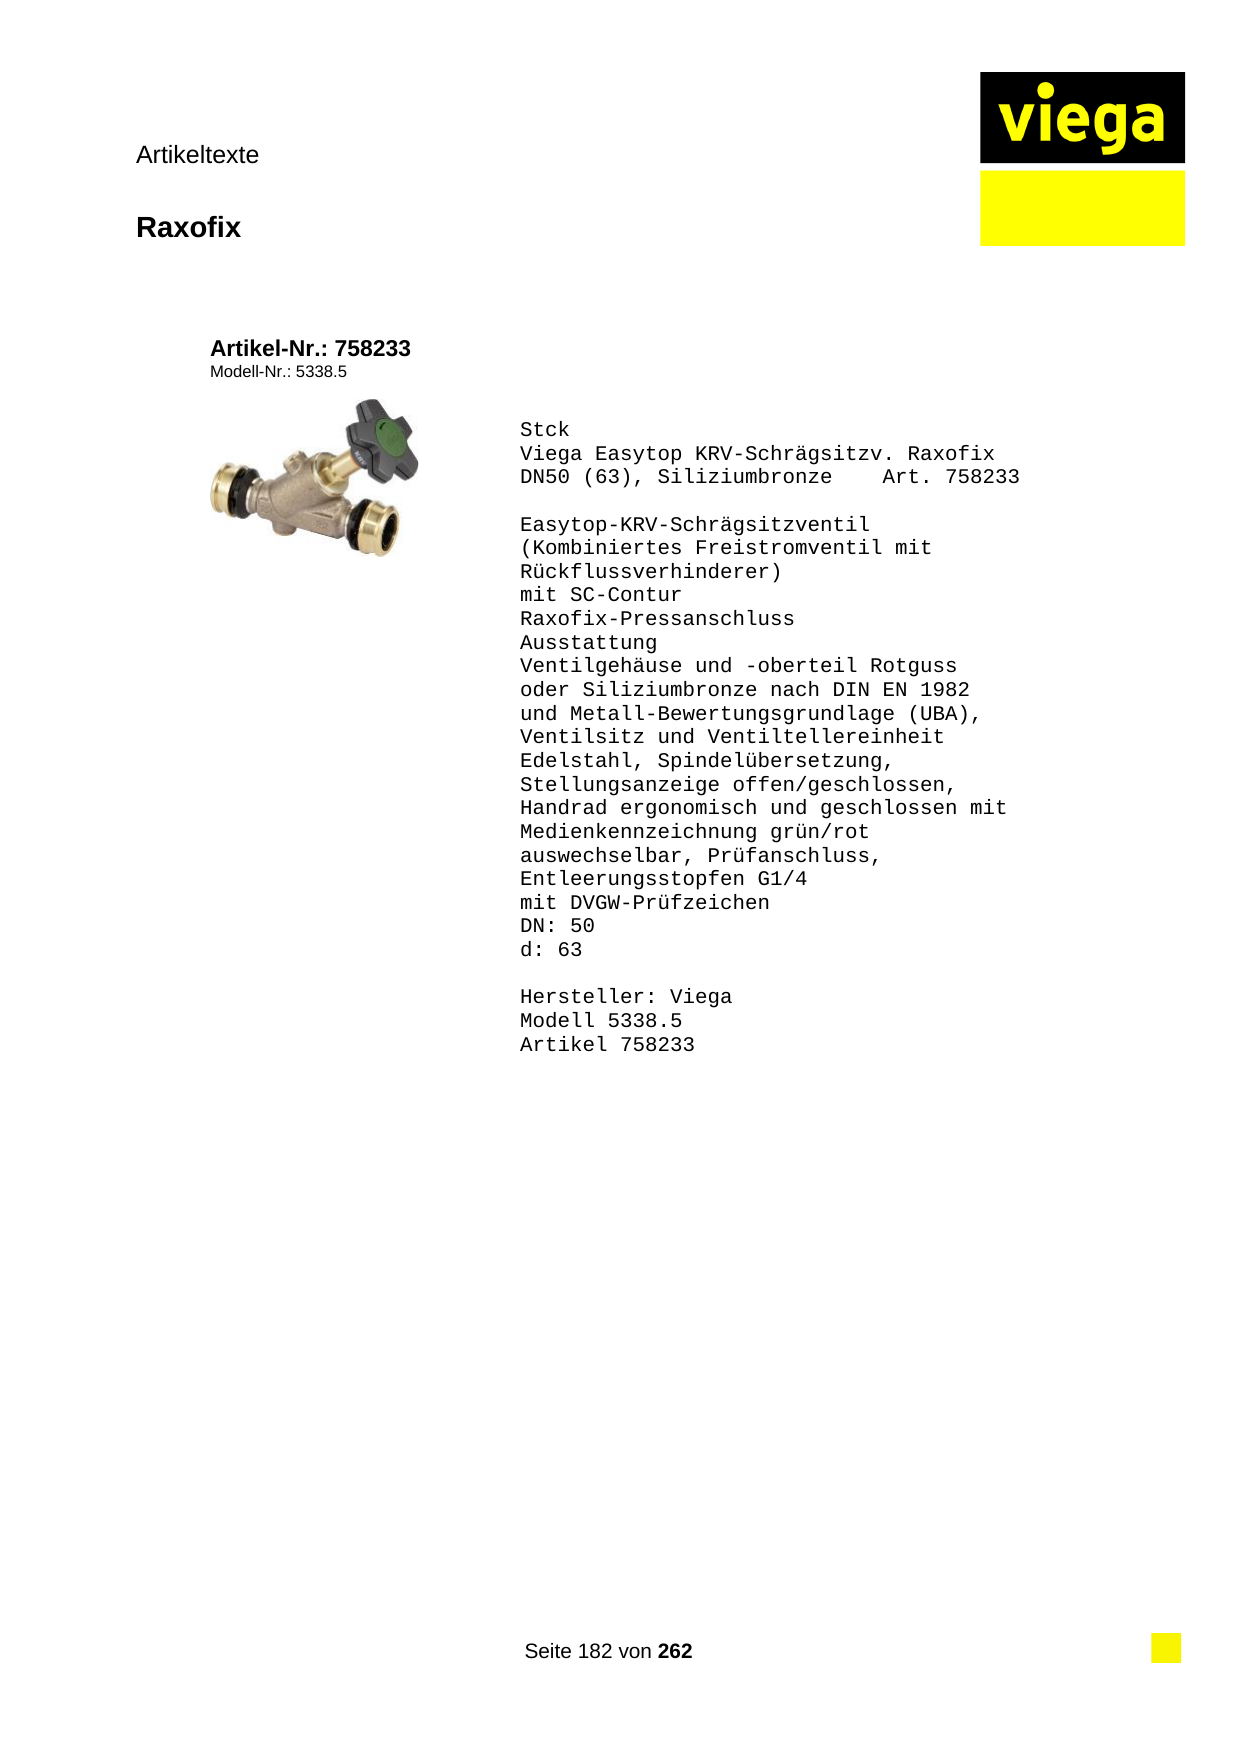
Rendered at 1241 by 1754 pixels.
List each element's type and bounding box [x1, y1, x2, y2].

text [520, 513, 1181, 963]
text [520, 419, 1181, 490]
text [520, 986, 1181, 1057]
picture [980, 72, 1186, 246]
picture [210, 399, 419, 557]
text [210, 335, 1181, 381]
picture [1151, 1633, 1182, 1663]
